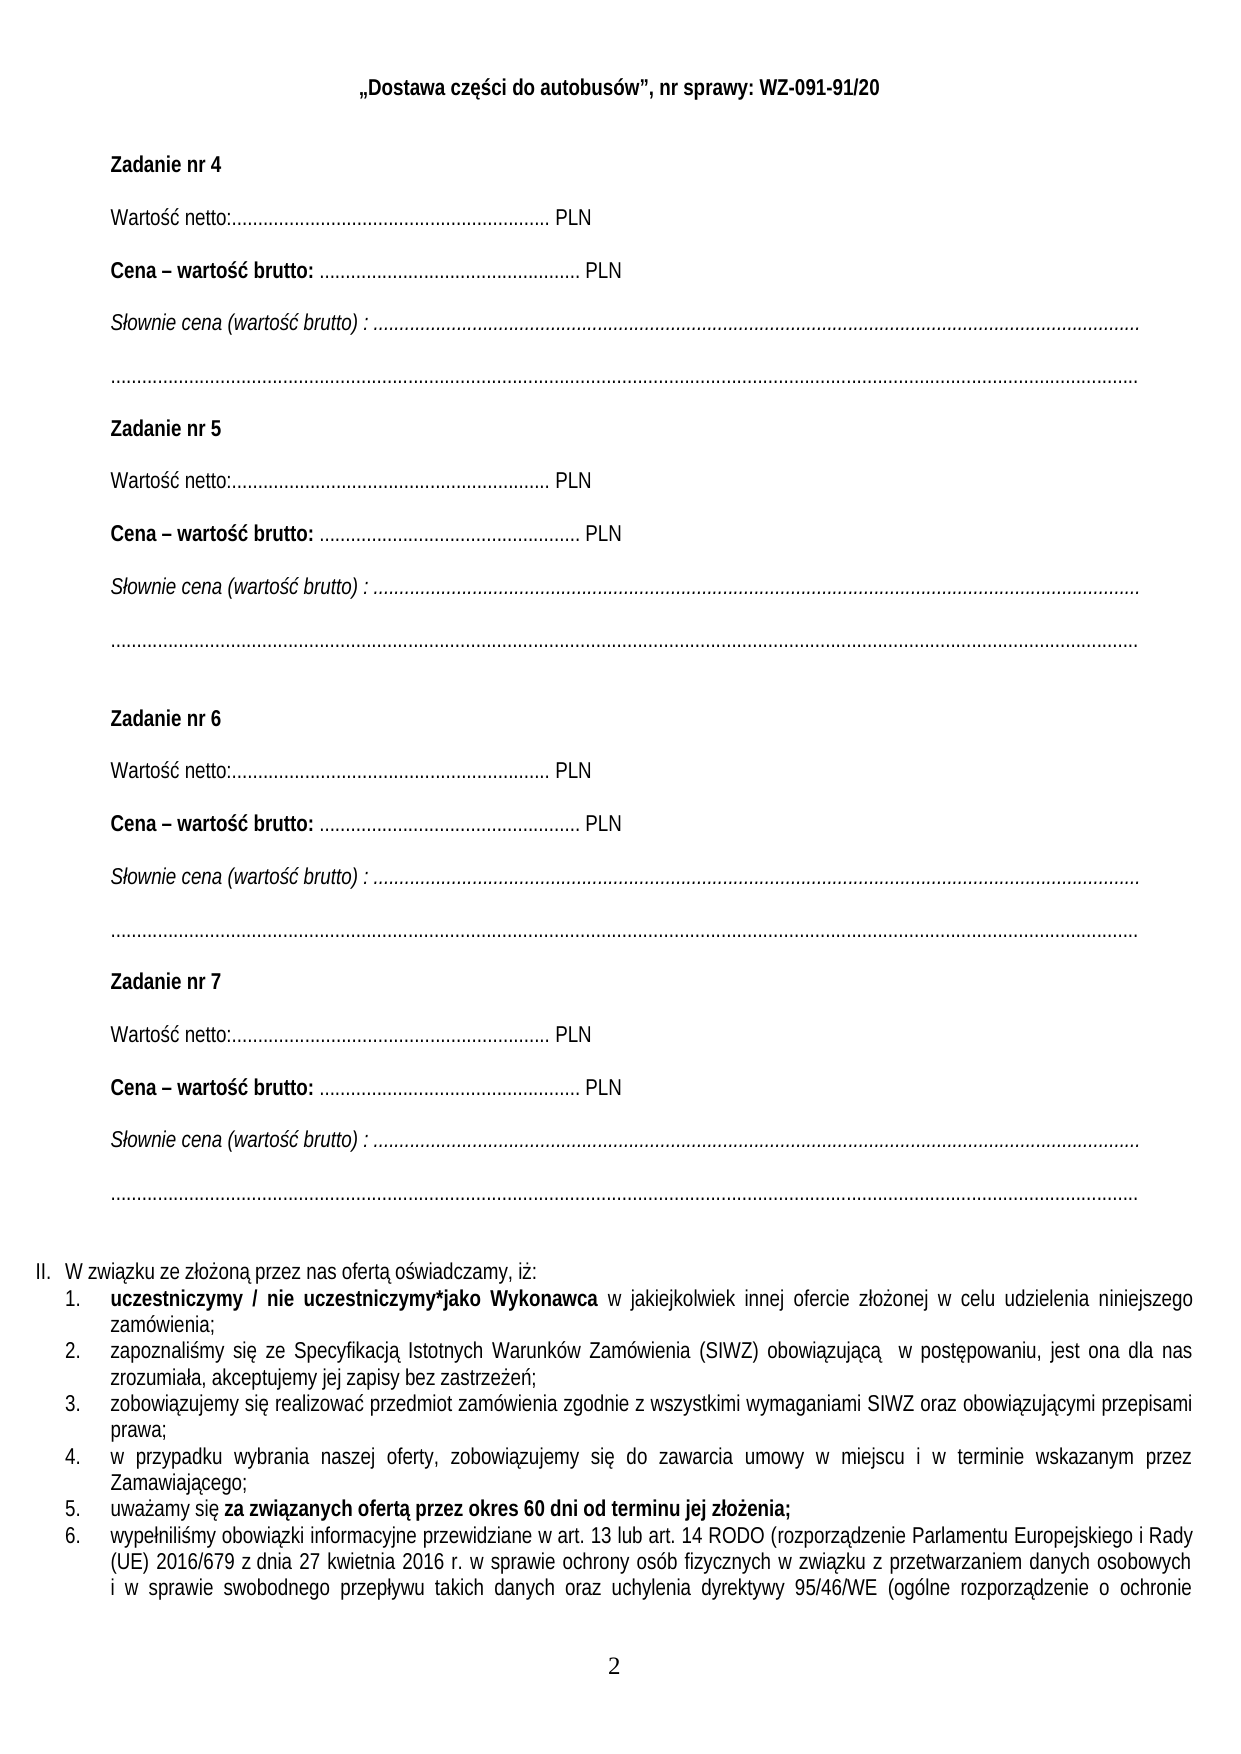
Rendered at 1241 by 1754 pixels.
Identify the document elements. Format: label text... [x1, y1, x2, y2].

text Wartość netto:............................................................. PLN [110, 757, 1193, 784]
text Zadanie nr 5 [110, 415, 1193, 441]
text Zadanie nr 7 [110, 968, 1193, 994]
list zobowiązujemy się realizować przedmiot zamówienia zgodnie z wszystkimi wymaganiami SIWZ oraz obowiązującymi przepisami prawa; [65, 1390, 1193, 1443]
text Zadanie nr 4 [110, 151, 1193, 178]
text Zadanie nr 6 [110, 705, 1193, 731]
text Wartość netto:............................................................. PLN [110, 1021, 1193, 1047]
text Cena – wartość brutto: .................................................. PLN [110, 810, 1193, 836]
text Cena – wartość brutto: .................................................. PLN [110, 520, 1193, 547]
text Wartość netto:............................................................. PLN [110, 204, 1193, 230]
list uczestniczymy / nie uczestniczymy*jako Wykonawca w jakiejkolwiek innej ofercie złożonej w celu udzielenia niniejszego zamówienia; [65, 1284, 1193, 1337]
list zapoznaliśmy się ze Specyfikacją Istotnych Warunków Zamówienia (SIWZ) obowiązującą w postępowaniu, jest ona dla nas zrozumiała, akceptujemy jej zapisy bez zastrzeżeń; [65, 1337, 1193, 1390]
text Cena – wartość brutto: .................................................. PLN [110, 1074, 1193, 1100]
list uważamy się za związanych ofertą przez okres 60 dni od terminu jej złożenia; [65, 1495, 1193, 1522]
list w przypadku wybrania naszej oferty, zobowiązujemy się do zawarcia umowy w miejscu i w terminie wskazanym przez Zamawiającego; [65, 1443, 1193, 1495]
text II. W związku ze złożoną przez nas ofertą oświadczamy, iż: [35, 1258, 1193, 1284]
text Wartość netto:............................................................. PLN [110, 467, 1193, 494]
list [65, 1522, 1193, 1601]
text Cena – wartość brutto: .................................................. PLN [110, 257, 1193, 283]
